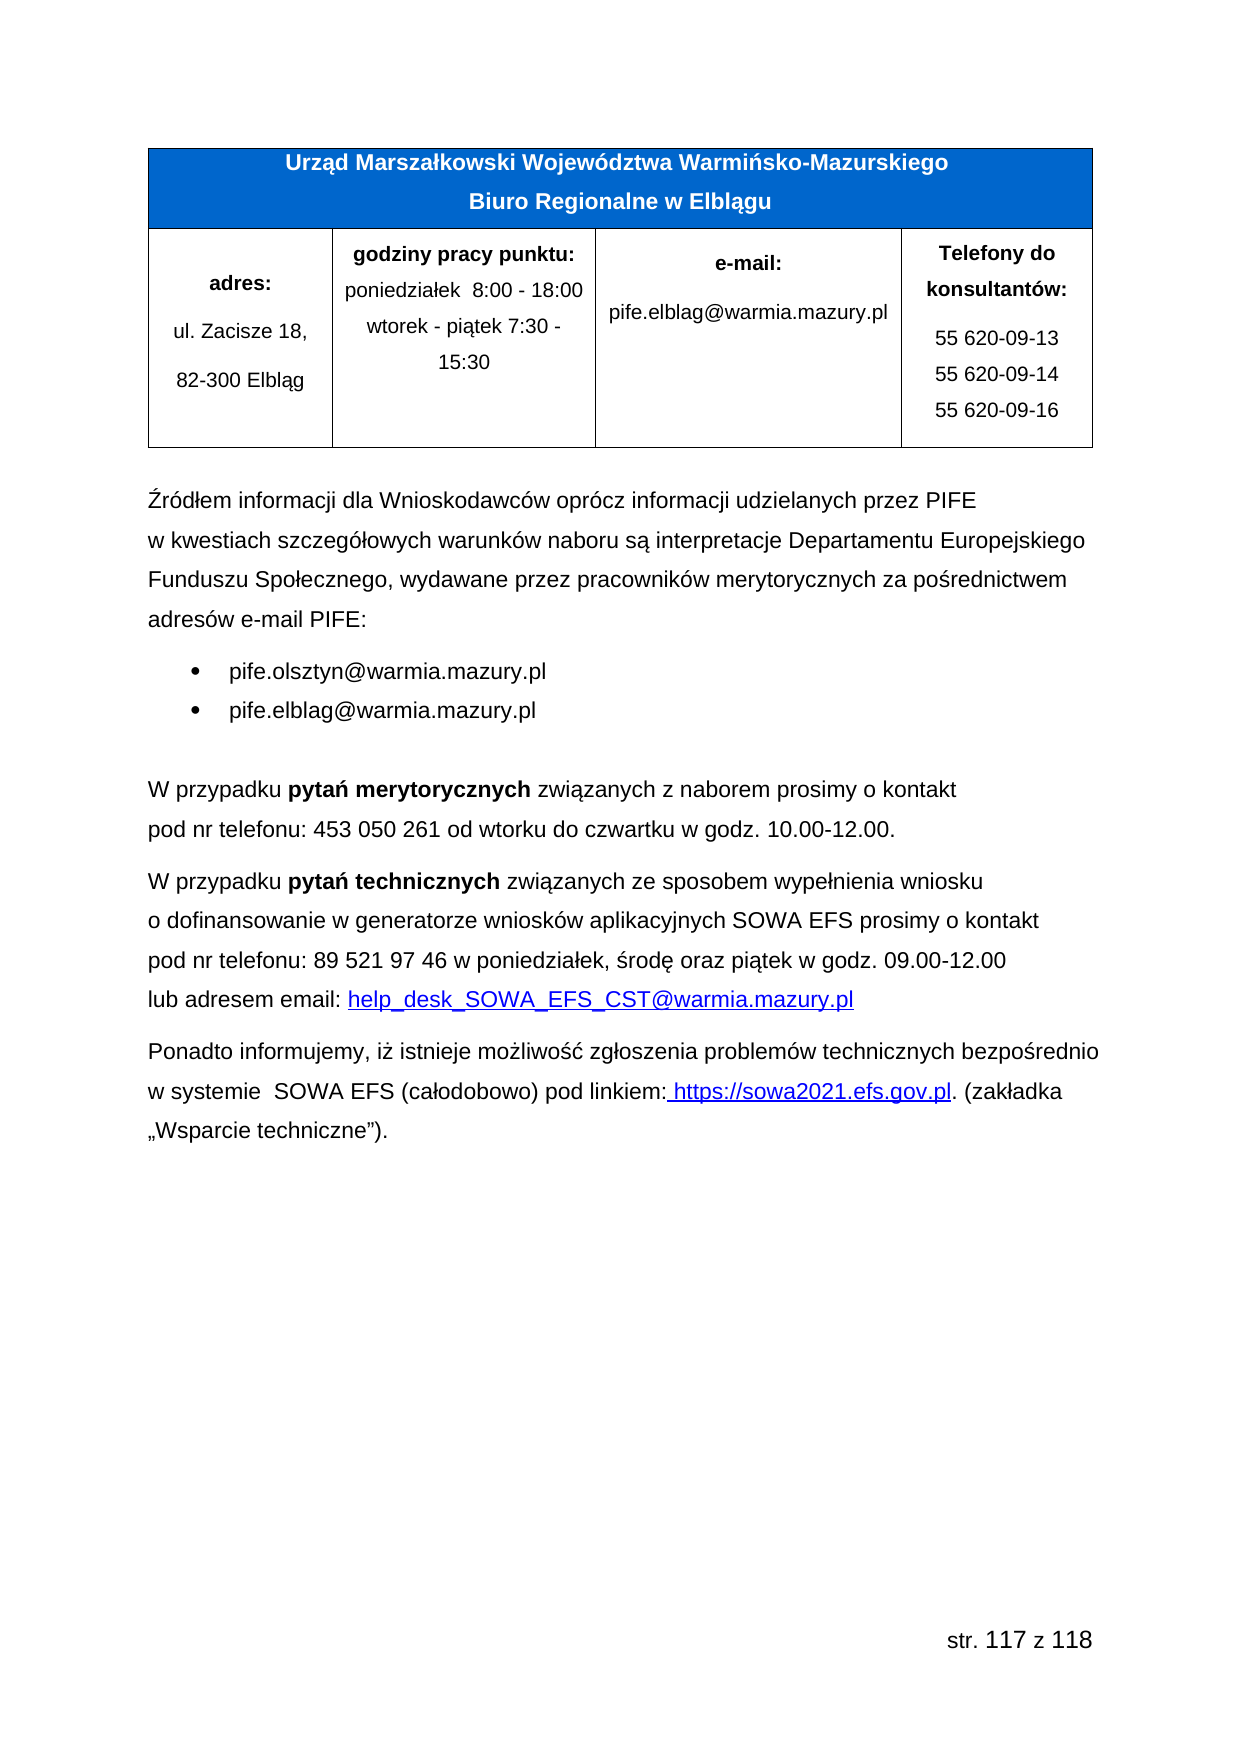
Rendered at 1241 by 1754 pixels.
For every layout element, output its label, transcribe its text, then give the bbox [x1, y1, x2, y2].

list pife.olsztyn@warmia.mazury.pl [191, 658, 1093, 684]
table_cell e-mail: pife.elblag@warmia.mazury.pl [596, 229, 901, 447]
text W przypadku pytań merytorycznych związanych z naborem prosimy o kontakt pod nr telefonu: 453 050 261 od wtorku do czwartku w godz. 10.00-12.00. [148, 776, 1100, 842]
text Źródłem informacji dla Wnioskodawców oprócz informacji udzielanych przez PIFE w kwestiach szczegółowych warunków naboru są interpretacje Departamentu Europejskiego Funduszu Społecznego, wydawane przez pracowników merytorycznych za pośrednictwem adresów e-mail PIFE: [148, 487, 1093, 632]
table_cell Telefony do konsultantów: 55 620-09-13 55 620-09-14 55 620-09-16 [902, 229, 1092, 447]
text Ponadto informujemy, iż istnieje możliwość zgłoszenia problemów technicznych bezpośrednio w systemie SOWA EFS (całodobowo) pod linkiem: https://sowa2021.efs.gov.pl. (zakładka „Wsparcie techniczne”). [148, 1038, 1100, 1143]
list pife.elblag@warmia.mazury.pl [191, 697, 1093, 724]
text W przypadku pytań technicznych związanych ze sposobem wypełnienia wniosku o dofinansowanie w generatorze wniosków aplikacyjnych SOWA EFS prosimy o kontakt pod nr telefonu: 89 521 97 46 w poniedziałek, środę oraz piątek w godz. 09.00-12.00 lub adresem email: help_desk_SOWA_EFS_CST@warmia.mazury.pl [148, 868, 1100, 1013]
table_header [149, 149, 1092, 228]
table_cell adres: ul. Zacisze 18, 82-300 Elbląg [149, 229, 332, 447]
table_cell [333, 229, 595, 447]
